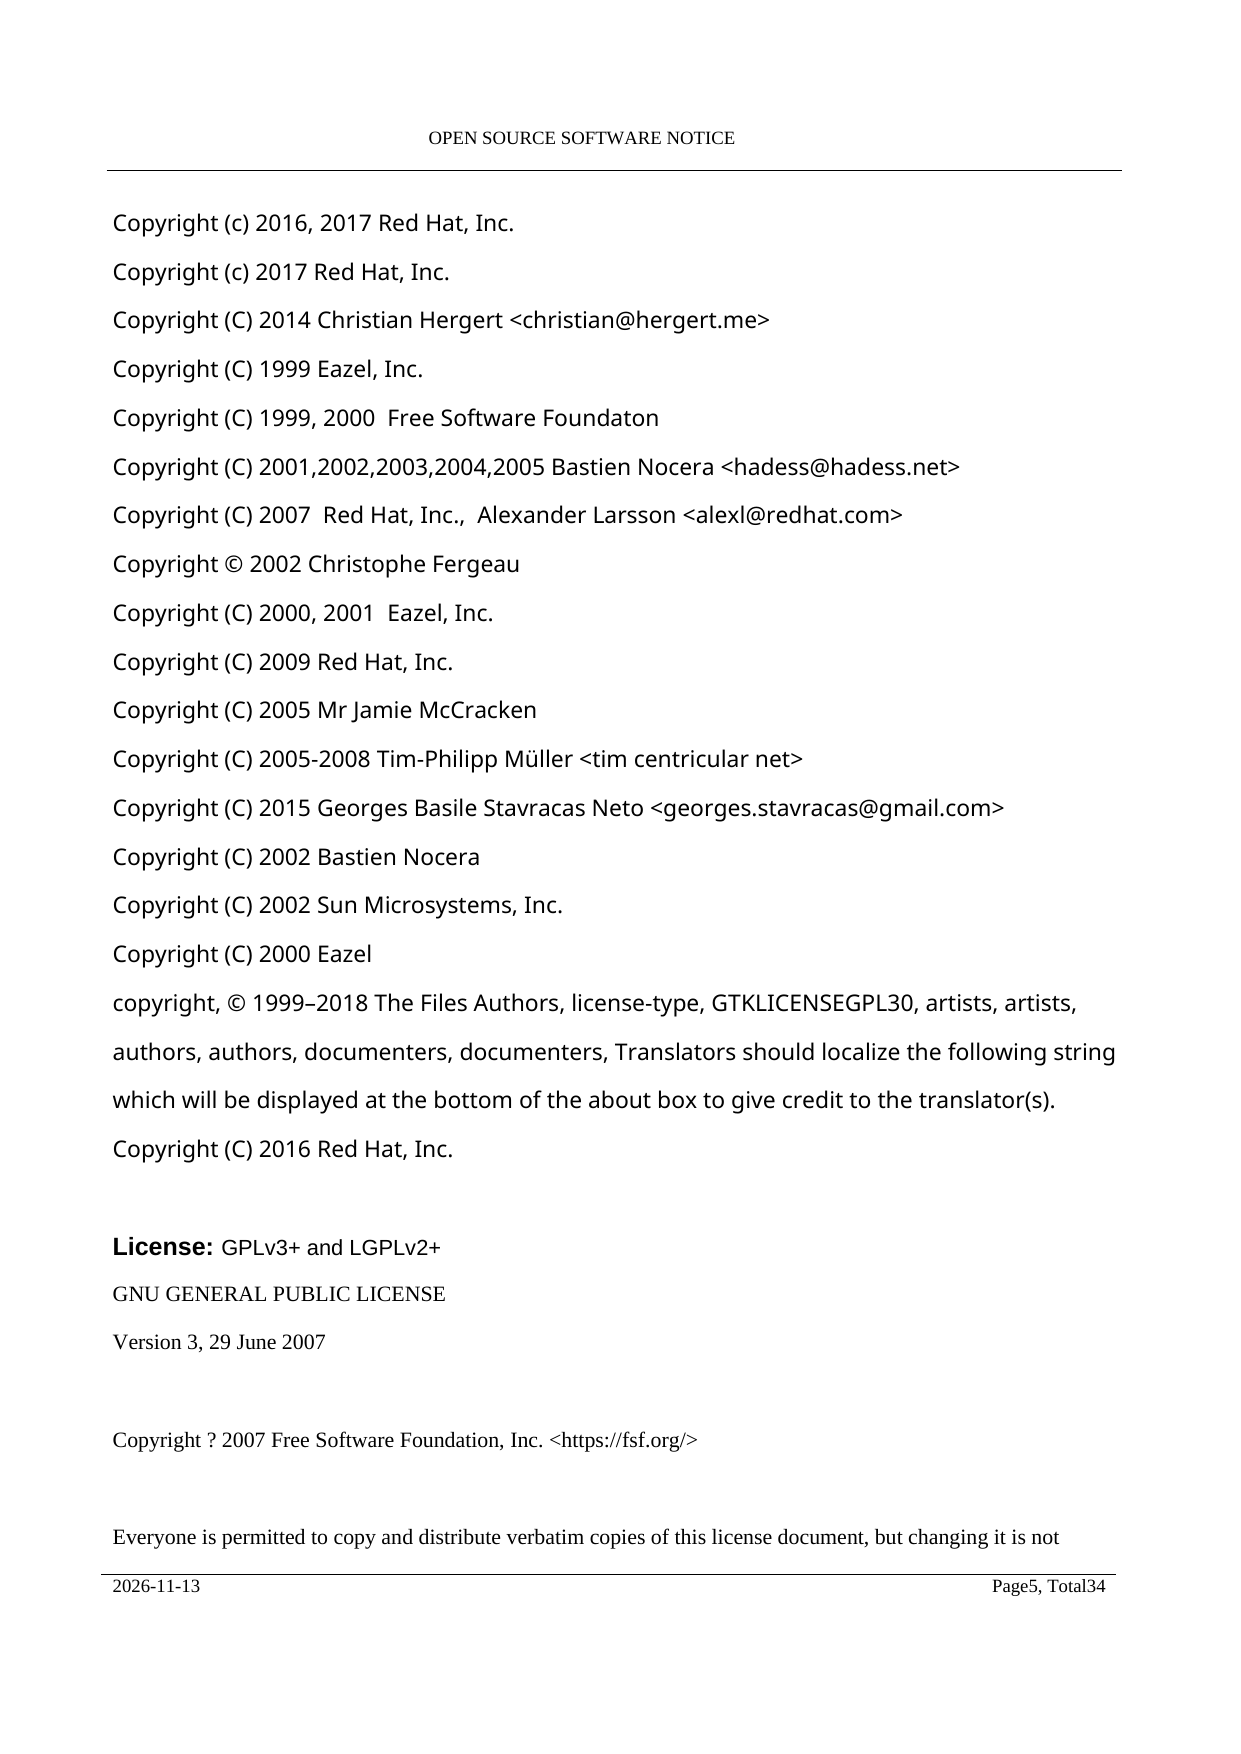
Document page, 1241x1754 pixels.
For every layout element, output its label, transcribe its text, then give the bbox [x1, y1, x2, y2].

text License: GPLv3+ and LGPLv2+ [112, 1230, 1128, 1263]
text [112, 206, 1128, 1214]
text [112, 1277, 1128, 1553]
